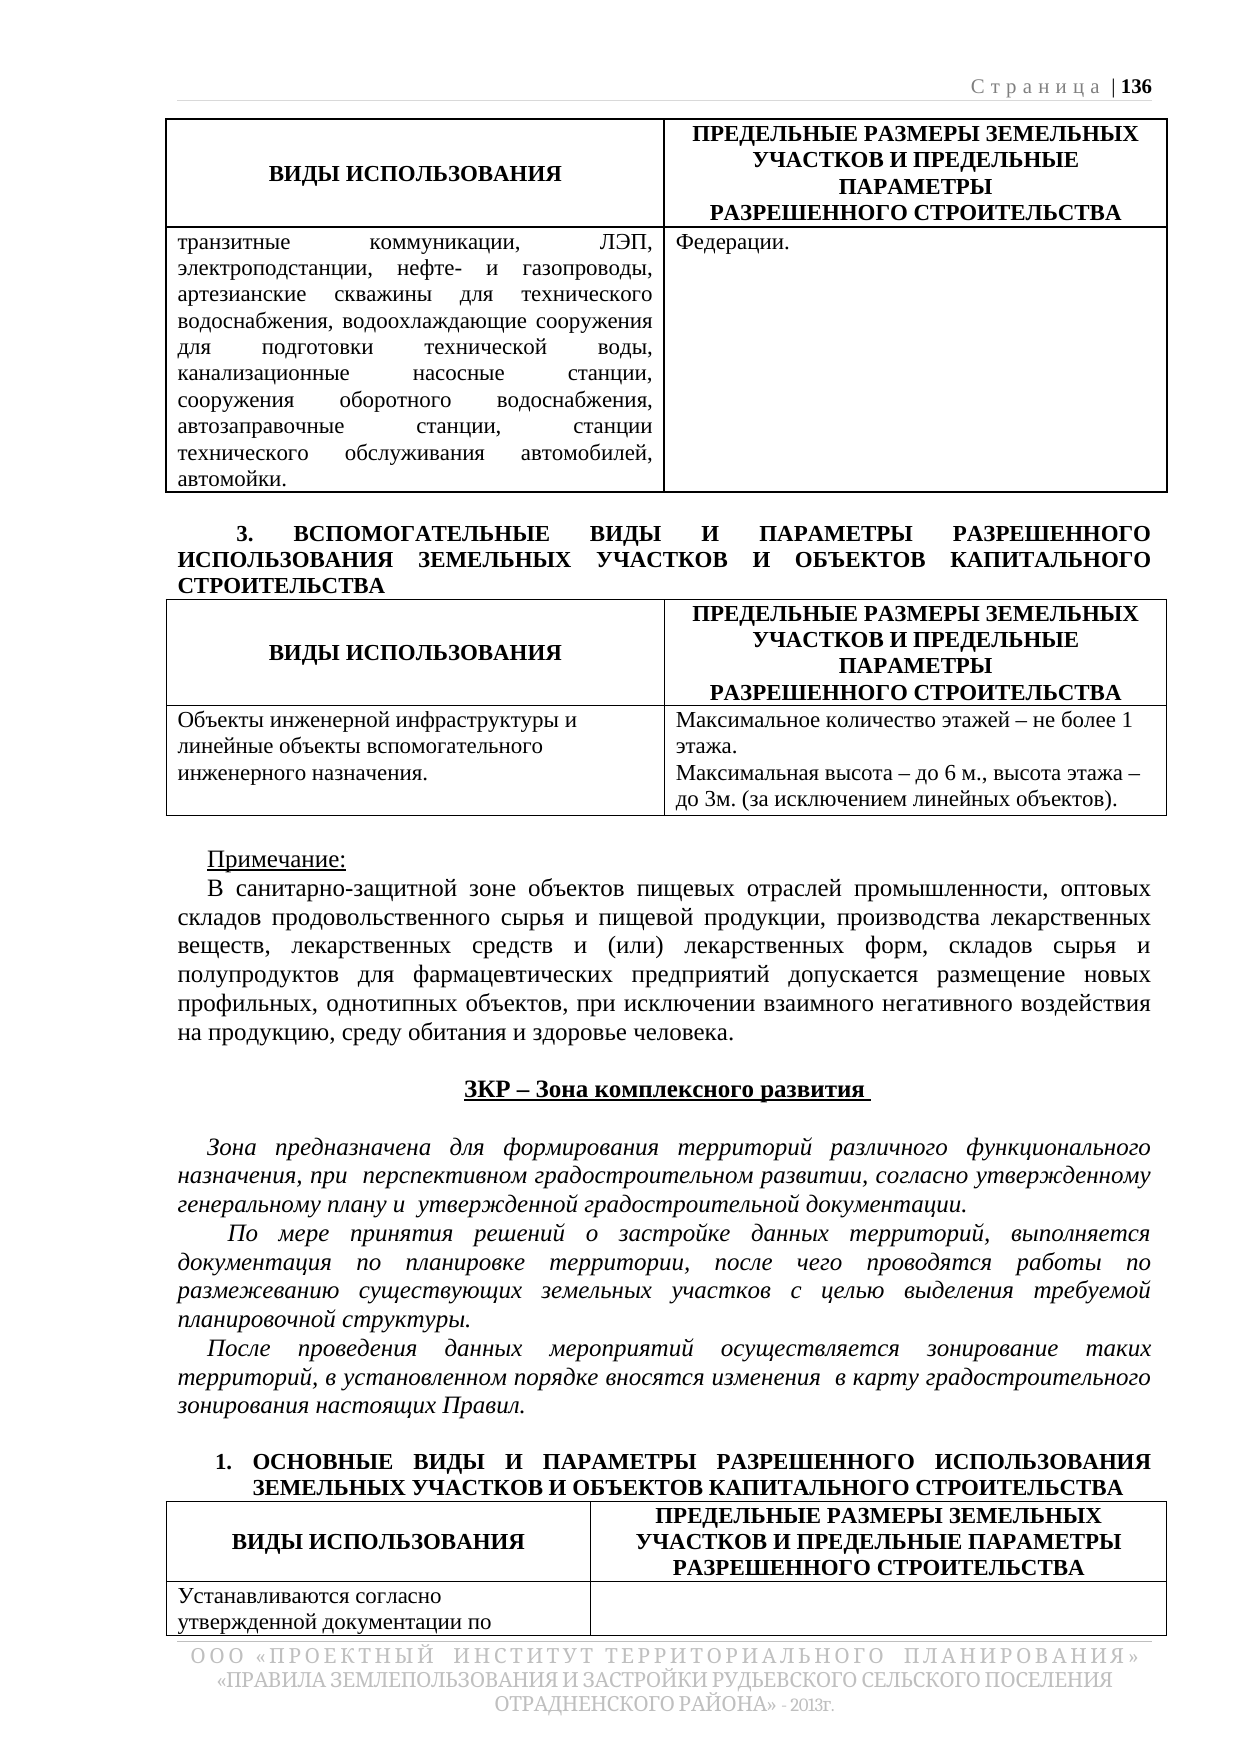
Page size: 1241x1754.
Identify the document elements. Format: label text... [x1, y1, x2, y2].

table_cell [167, 1582, 590, 1635]
table_cell Максимальное количество этажей – не более 1 этажа. Максимальная высота – до 6 м., высота этажа – до 3м. (за исключением линейных объектов). [665, 706, 1166, 814]
text В санитарно-защитной зоне объектов пищевых отраслей промышленности, оптовых складов продовольственного сырья и пищевой продукции, производства лекарственных веществ, лекарственных средств и (или) лекарственных форм, складов сырья и полупродуктов для фармацевтических предприятий допускается размещение новых профильных, однотипных объектов, при исключении взаимного негативного воздействия на продукцию, среду обитания и здоровье человека. [177, 873, 1152, 1046]
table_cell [665, 228, 1166, 491]
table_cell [167, 228, 663, 491]
table_header ПРЕДЕЛЬНЫЕ РАЗМЕРЫ ЗЕМЕЛЬНЫХ УЧАСТКОВ И ПРЕДЕЛЬНЫЕ ПАРАМЕТРЫ РАЗРЕШЕННОГО СТРОИТЕЛЬСТВА [665, 600, 1166, 705]
table_header ВИДЫ ИСПОЛЬЗОВАНИЯ [167, 120, 663, 226]
list ОСНОВНЫЕ ВИДЫ И ПАРАМЕТРЫ РАЗРЕШЕННОГО ИСПОЛЬЗОВАНИЯ ЗЕМЕЛЬНЫХ УЧАСТКОВ И ОБЪЕКТОВ КАПИТАЛЬНОГО СТРОИТЕЛЬСТВА [215, 1448, 1152, 1501]
text По мере принятия решений о застройке данных территорий, выполняется документация по планировке территории, после чего проводятся работы по размежеванию существующих земельных участков с целью выделения требуемой планировочной структуры. [177, 1218, 1152, 1333]
text ЗКР – Зона комплексного развития [177, 1074, 1152, 1103]
text Примечание: [177, 844, 1152, 873]
table_cell Объекты инженерной инфраструктуры и линейные объекты вспомогательного инженерного назначения. [167, 706, 664, 814]
text Зона предназначена для формирования территорий различного функционального назначения, при перспективном градостроительном развитии, согласно утвержденному генеральному плану и утвержденной градостроительной документации. [177, 1132, 1152, 1218]
table_header ВИДЫ ИСПОЛЬЗОВАНИЯ [167, 600, 664, 705]
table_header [591, 1502, 1166, 1581]
text После проведения данных мероприятий осуществляется зонирование таких территорий, в установленном порядке вносятся изменения в карту градостроительного зонирования настоящих Правил. [177, 1333, 1152, 1419]
table_header ВИДЫ ИСПОЛЬЗОВАНИЯ [167, 1502, 590, 1581]
text 3. ВСПОМОГАТЕЛЬНЫЕ ВИДЫ И ПАРАМЕТРЫ РАЗРЕШЕННОГО ИСПОЛЬЗОВАНИЯ ЗЕМЕЛЬНЫХ УЧАСТКОВ И ОБЪЕКТОВ КАПИТАЛЬНОГО СТРОИТЕЛЬСТВА [177, 520, 1152, 599]
table_cell [591, 1582, 1166, 1635]
table_header ПРЕДЕЛЬНЫЕ РАЗМЕРЫ ЗЕМЕЛЬНЫХ УЧАСТКОВ И ПРЕДЕЛЬНЫЕ ПАРАМЕТРЫ РАЗРЕШЕННОГО СТРОИТЕЛЬСТВА [665, 120, 1166, 226]
